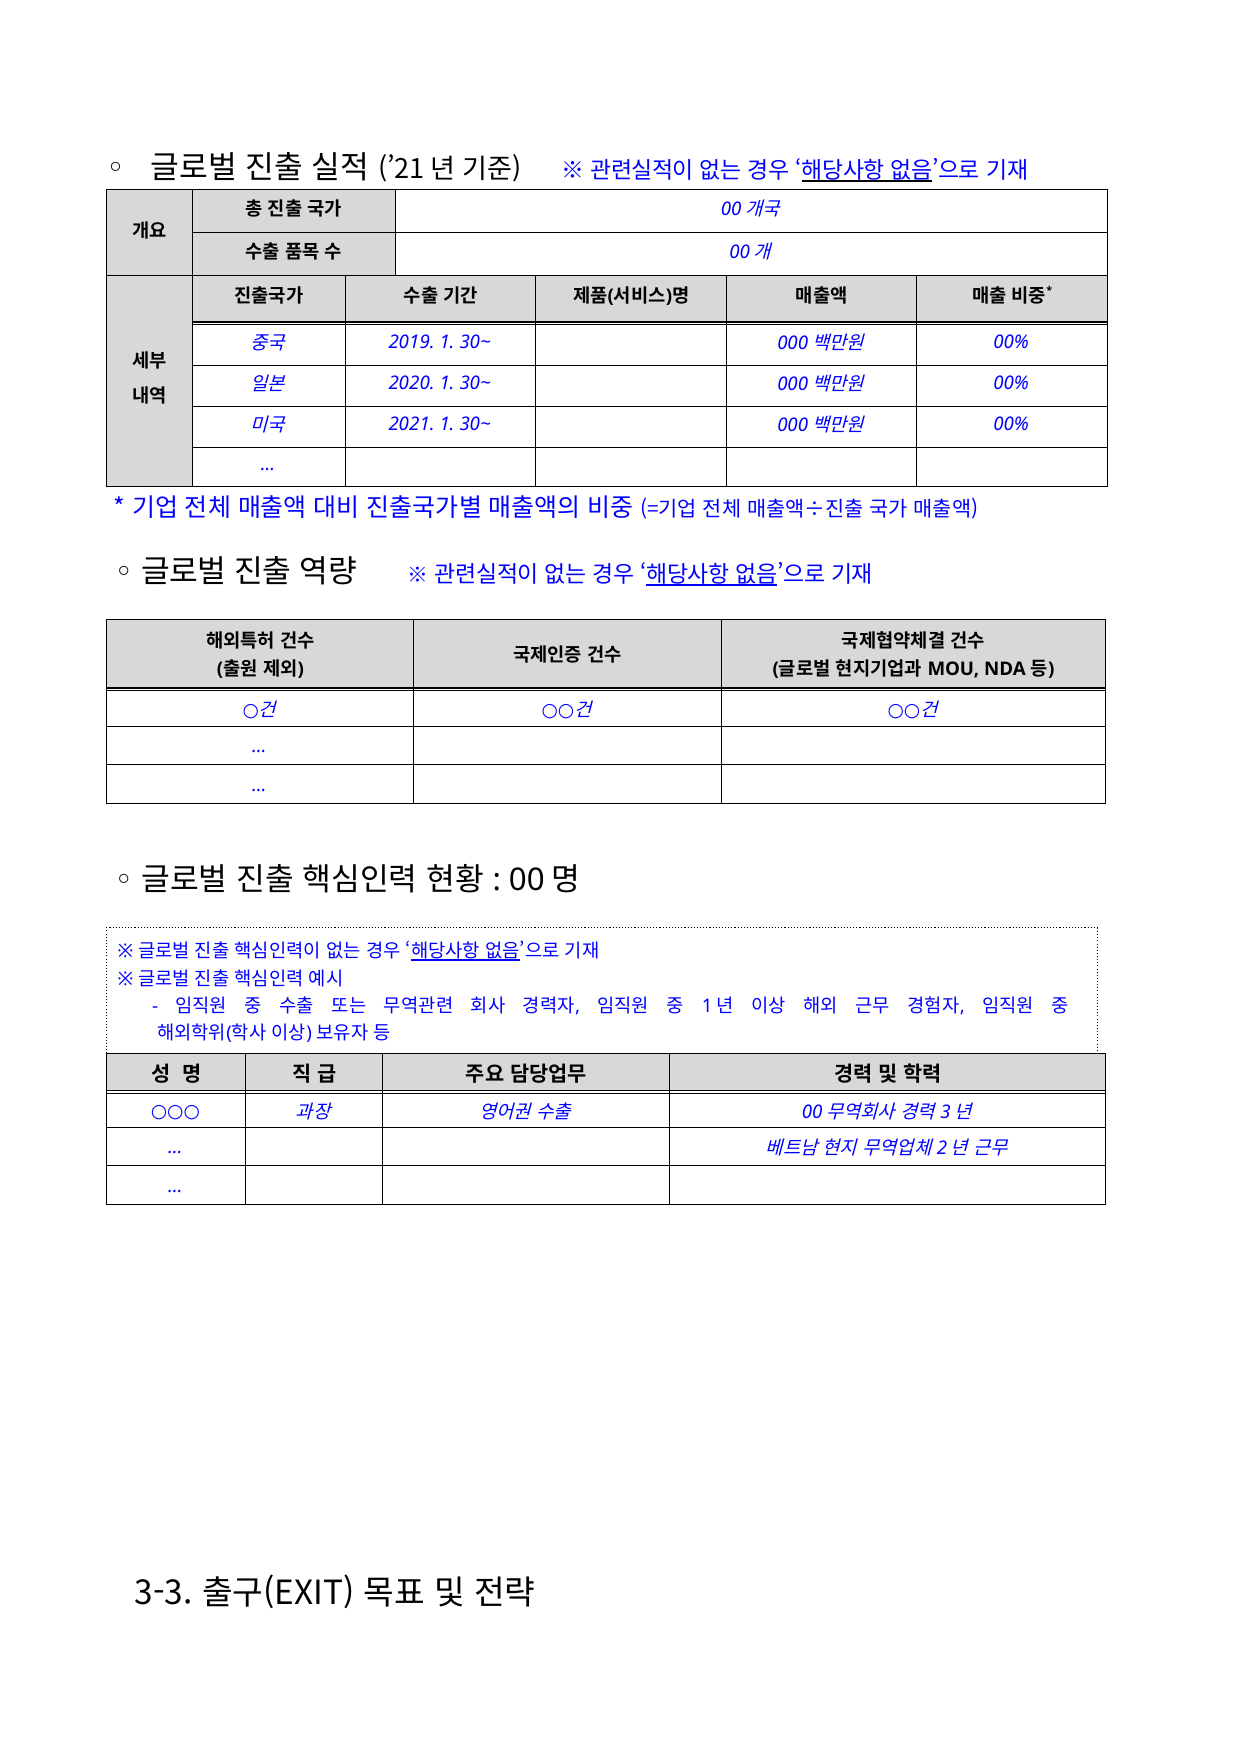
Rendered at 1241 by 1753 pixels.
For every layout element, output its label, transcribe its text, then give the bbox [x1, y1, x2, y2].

text ◦ 글로벌 진출 실적 (’21년 기준) ※ 관련실적이 없는 경우 ‘해당사항 없음’으로 기재 [106, 133, 1142, 189]
table_cell 2019. 1. 30~ [346, 325, 535, 365]
table_header 총 진출 국가 [193, 190, 395, 232]
table_cell [536, 407, 726, 447]
table_cell … [107, 727, 413, 764]
table_cell 중국 [193, 325, 345, 365]
table_cell ○○건 [722, 691, 1105, 726]
table_cell [536, 325, 726, 365]
table_cell 영어권 수출 [383, 1094, 669, 1127]
table_cell 매출 비중* [917, 276, 1107, 321]
table_cell [346, 448, 535, 486]
table_cell 수출 품목 수 [193, 233, 395, 275]
text ◦ 글로벌 진출 핵심인력 현황 : 00명 [106, 854, 1142, 900]
table_cell 성 명 [107, 1054, 245, 1090]
table_cell 직 급 [246, 1054, 382, 1090]
table_cell 일본 [193, 366, 345, 406]
table_cell [536, 366, 726, 406]
table_cell 000백만원 [727, 325, 916, 365]
table_cell [383, 1128, 669, 1165]
table_header 00개국 [396, 190, 1107, 232]
table_cell [722, 727, 1105, 764]
table_cell 00% [917, 325, 1107, 365]
table_cell [536, 448, 726, 486]
table_cell [670, 1166, 1105, 1204]
table_cell 과장 [246, 1094, 382, 1127]
table_cell 2020. 1. 30~ [346, 366, 535, 406]
table_cell 000백만원 [727, 407, 916, 447]
table_cell ○건 [107, 691, 413, 726]
table_cell 미국 [193, 407, 345, 447]
table_cell … [107, 1166, 245, 1204]
table_cell 2021. 1. 30~ [346, 407, 535, 447]
table_cell [414, 727, 721, 764]
table_cell 00% [917, 407, 1107, 447]
table_cell 주요 담당업무 [383, 1054, 669, 1090]
table_cell 000백만원 [727, 366, 916, 406]
table_cell 수출 기간 [346, 276, 535, 321]
table_cell … [107, 765, 413, 803]
table_cell [722, 765, 1105, 803]
table_cell [414, 765, 721, 803]
table_cell 베트남 현지 무역업체 2년 근무 [670, 1128, 1105, 1165]
table_cell 00% [917, 366, 1107, 406]
table_cell 세부 내역 [107, 276, 192, 486]
table_header 개요 [107, 190, 192, 275]
table_header 국제인증 건수 [414, 620, 721, 687]
table_cell ○○○ [107, 1094, 245, 1127]
table_header 해외특허 건수 (출원 제외) [107, 620, 413, 687]
table_cell 00개 [396, 233, 1107, 275]
table_cell [917, 448, 1107, 486]
table_cell [727, 448, 916, 486]
text 3-3. 출구(EXIT) 목표 및 전략 [134, 1555, 1142, 1617]
table_cell … [107, 1128, 245, 1165]
table_cell [246, 1166, 382, 1204]
text * 기업 전체 매출액 대비 진출국가별 매출액의 비중 (=기업 전체 매출액÷진출 국가 매출액) [106, 487, 1142, 523]
table_cell [246, 1128, 382, 1165]
table_header ※ 글로벌 진출 핵심인력이 없는 경우 ‘해당사항 없음’으로 기재 ※ 글로벌 진출 핵심인력 예시 - 임직원 중 수출 또는 무역관련 회사 경력자, 임직원 중 1년 이상 해외 근무 경험자, 임직원 중 해외학위(학사 이상) 보유자 등 [107, 927, 1097, 1053]
table_cell 진출국가 [193, 276, 345, 321]
table_cell 매출액 [727, 276, 916, 321]
table_header 국제협약체결 건수 (글로벌 현지기업과 MOU, NDA 등) [722, 620, 1105, 687]
table_cell [383, 1166, 669, 1204]
table_cell 경력 및 학력 [670, 1054, 1105, 1090]
table_cell ... [193, 448, 345, 486]
table_cell 00무역회사 경력 3년 [670, 1094, 1105, 1127]
table_cell ○○건 [414, 691, 721, 726]
text ◦ 글로벌 진출 역량 ※ 관련실적이 없는 경우 ‘해당사항 없음’으로 기재 [106, 546, 1142, 592]
table_cell 제품(서비스)명 [536, 276, 726, 321]
